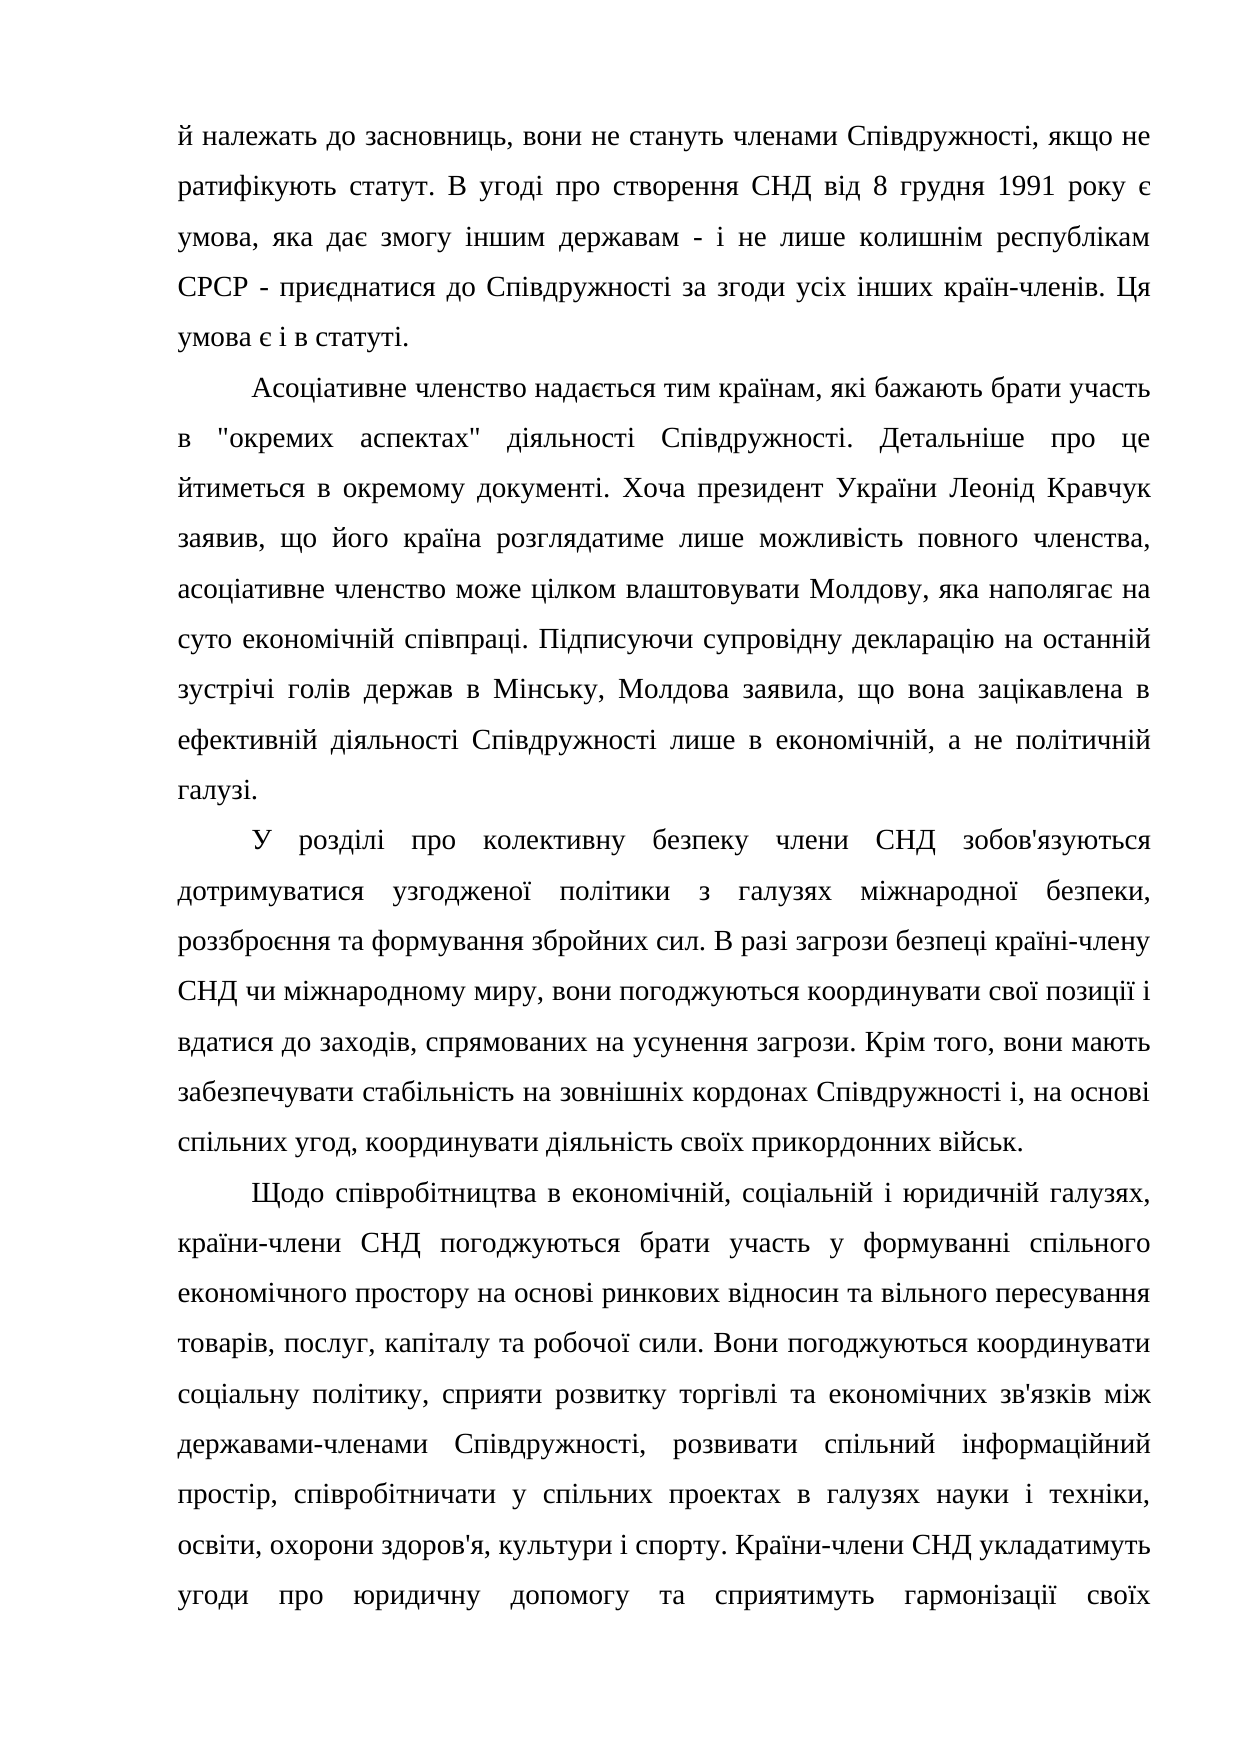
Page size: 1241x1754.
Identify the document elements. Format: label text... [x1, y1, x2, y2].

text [177, 1175, 1152, 1611]
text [177, 118, 1152, 353]
text У розділі про колективну безпеку члени СНД зобов'язуються дотримуватися узгодженої політики з галузях міжнародної безпеки, роззброєння та формування збройних сил. В разі загрози безпеці країні-члену СНД чи міжнародному миру, вони погоджуються координувати свої позиції і вдатися до заходів, спрямованих на усунення загрози. Крім того, вони мають забезпечувати стабільність на зовнішніх кордонах Співдружності і, на основі спільних угод, координувати діяльність своїх прикордонних військ. [177, 822, 1152, 1158]
text Асоціативне членство надається тим країнам, які бажають брати участь в "окремих аспектах" діяльності Співдружності. Детальніше про це йтиметься в окремому документі. Хоча президент України Леонід Кравчук заявив, що його країна розглядатиме лише можливість повного членства, асоціативне членство може цілком влаштовувати Молдову, яка наполягає на суто економічній співпраці. Підписуючи супровідну декларацію на останній зустрічі голів держав в Мінську, Молдова заявила, що вона зацікавлена в ефективній діяльності Співдружності лише в економічній, а не політичній галузі. [177, 370, 1152, 806]
